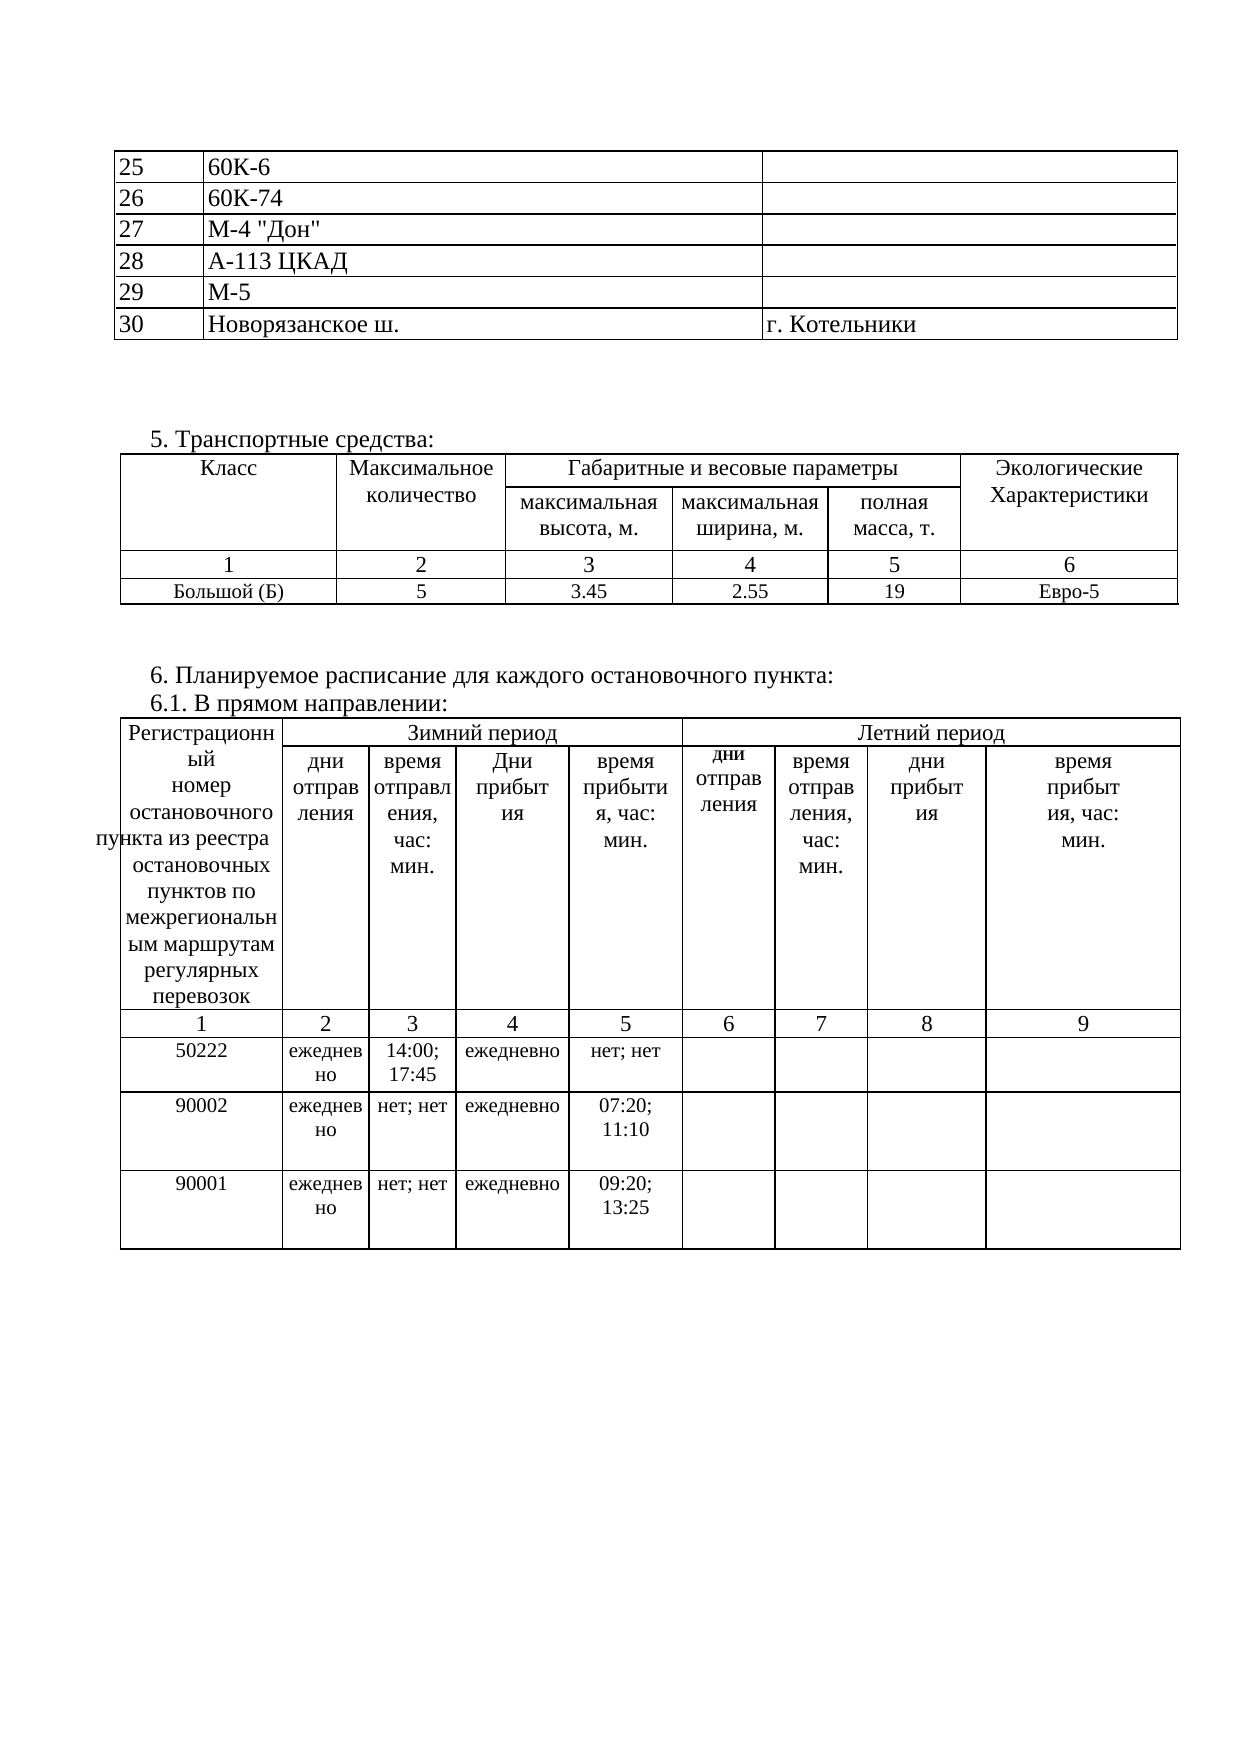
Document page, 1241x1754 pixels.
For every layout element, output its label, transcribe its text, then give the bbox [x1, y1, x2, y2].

table_cell дни отправ ления [283, 747, 368, 1009]
table_cell [987, 1171, 1180, 1248]
table_cell 19 [829, 579, 960, 603]
table_cell 3.45 [506, 579, 672, 603]
table_header Регистрационный номер остановочного пункта из реестра остановочных пунктов по межрегиональным маршрутам регулярных перевозок [121, 719, 282, 1009]
table_cell 29 [115, 277, 203, 307]
table_cell 7 [776, 1010, 867, 1037]
table_cell 27 [115, 214, 203, 244]
table_cell г. Котельники [763, 307, 1177, 339]
table_cell 5 [570, 1010, 682, 1037]
table_cell максимальная высота, м. [506, 488, 672, 549]
text 6.1. В прямом направлении: [150, 688, 1090, 717]
table_cell ежедневно [457, 1093, 568, 1169]
table_cell [776, 1093, 867, 1169]
table_cell время отправ ления, час: мин. [776, 747, 867, 1009]
table_cell [763, 244, 1177, 276]
table_cell 4 [673, 551, 827, 577]
table_cell А-113 ЦКАД [204, 246, 762, 276]
table_cell нет; нет [570, 1038, 682, 1091]
table_cell время отправл ения, час: мин. [370, 747, 455, 1009]
table_cell [987, 1038, 1180, 1091]
table_header Зимний период [283, 719, 682, 745]
table_cell [683, 1093, 774, 1169]
table_cell 07:20; 11:10 [570, 1093, 682, 1169]
table_cell [776, 1038, 867, 1091]
table_cell 30 [115, 308, 203, 339]
table_cell полная масса, т. [829, 488, 960, 549]
table_cell 90001 [121, 1171, 282, 1248]
table_cell 3 [370, 1010, 455, 1037]
table_cell ежедневно [283, 1038, 368, 1091]
table_cell время прибыт ия, час: мин. [987, 747, 1180, 1009]
table_cell ДНИ отправ ления [683, 747, 774, 1009]
table_header Класс [121, 455, 336, 549]
table_cell 5 [829, 551, 960, 577]
table_cell ежедневно [283, 1171, 368, 1248]
table_cell нет; нет [370, 1093, 455, 1169]
table_cell 6 [961, 551, 1177, 577]
table_cell 25 [115, 152, 203, 181]
table_cell 4 [457, 1010, 568, 1037]
table_cell 3 [506, 551, 672, 577]
table_cell 1 [121, 551, 336, 577]
table_cell 5 [337, 579, 505, 603]
table_cell 60К-74 [204, 183, 762, 213]
table_cell 6 [683, 1010, 774, 1037]
table_cell дни прибыт ия [868, 747, 985, 1009]
table_cell Новорязанское ш. [204, 309, 762, 339]
table_header Летний период [683, 719, 1180, 745]
table_cell 8 [868, 1010, 985, 1037]
table_cell максимальная ширина, м. [673, 488, 827, 549]
table_cell Дни прибыт ия [457, 747, 568, 1009]
table_cell [683, 1171, 774, 1248]
table_header Максимальное количество [337, 455, 505, 549]
table_cell [776, 1171, 867, 1248]
table_cell М-4 "Дон" [204, 215, 762, 244]
table_cell 14:00; 17:45 [370, 1038, 455, 1091]
table_cell [683, 1038, 774, 1091]
table_cell [868, 1171, 985, 1248]
table_cell Большой (Б) [121, 579, 336, 603]
table_cell 9 [987, 1010, 1180, 1037]
table_cell 28 [115, 245, 203, 276]
table_cell М-5 [204, 277, 762, 307]
table_header Экологические Характеристики [961, 455, 1177, 549]
table_cell [868, 1038, 985, 1091]
table_header Габаритные и весовые параметры [506, 455, 960, 486]
table_cell нет; нет [370, 1171, 455, 1248]
table_cell ежедневно [283, 1093, 368, 1169]
table_cell 1 [121, 1010, 282, 1037]
table_cell Евро-5 [961, 579, 1177, 603]
table_cell [763, 276, 1177, 307]
table_cell [987, 1093, 1180, 1169]
table_cell 26 [115, 183, 203, 213]
table_cell [868, 1093, 985, 1169]
table_cell 60К-6 [204, 152, 762, 181]
text 5. Транспортные средства: [150, 424, 1090, 453]
table_cell 50222 [121, 1038, 282, 1091]
table_cell 09:20; 13:25 [570, 1171, 682, 1248]
table_cell время прибыти я, час: мин. [570, 747, 682, 1009]
table_cell 2 [337, 551, 505, 577]
table_cell 2.55 [673, 579, 827, 603]
table_cell ежедневно [457, 1038, 568, 1091]
table_cell 90002 [121, 1093, 282, 1169]
table_cell ежедневно [457, 1171, 568, 1248]
table_cell 2 [283, 1010, 368, 1037]
table_cell [763, 181, 1177, 213]
table_cell [763, 152, 1177, 181]
table_cell [763, 213, 1177, 244]
text 6. Планируемое расписание для каждого остановочного пункта: [150, 660, 1090, 688]
